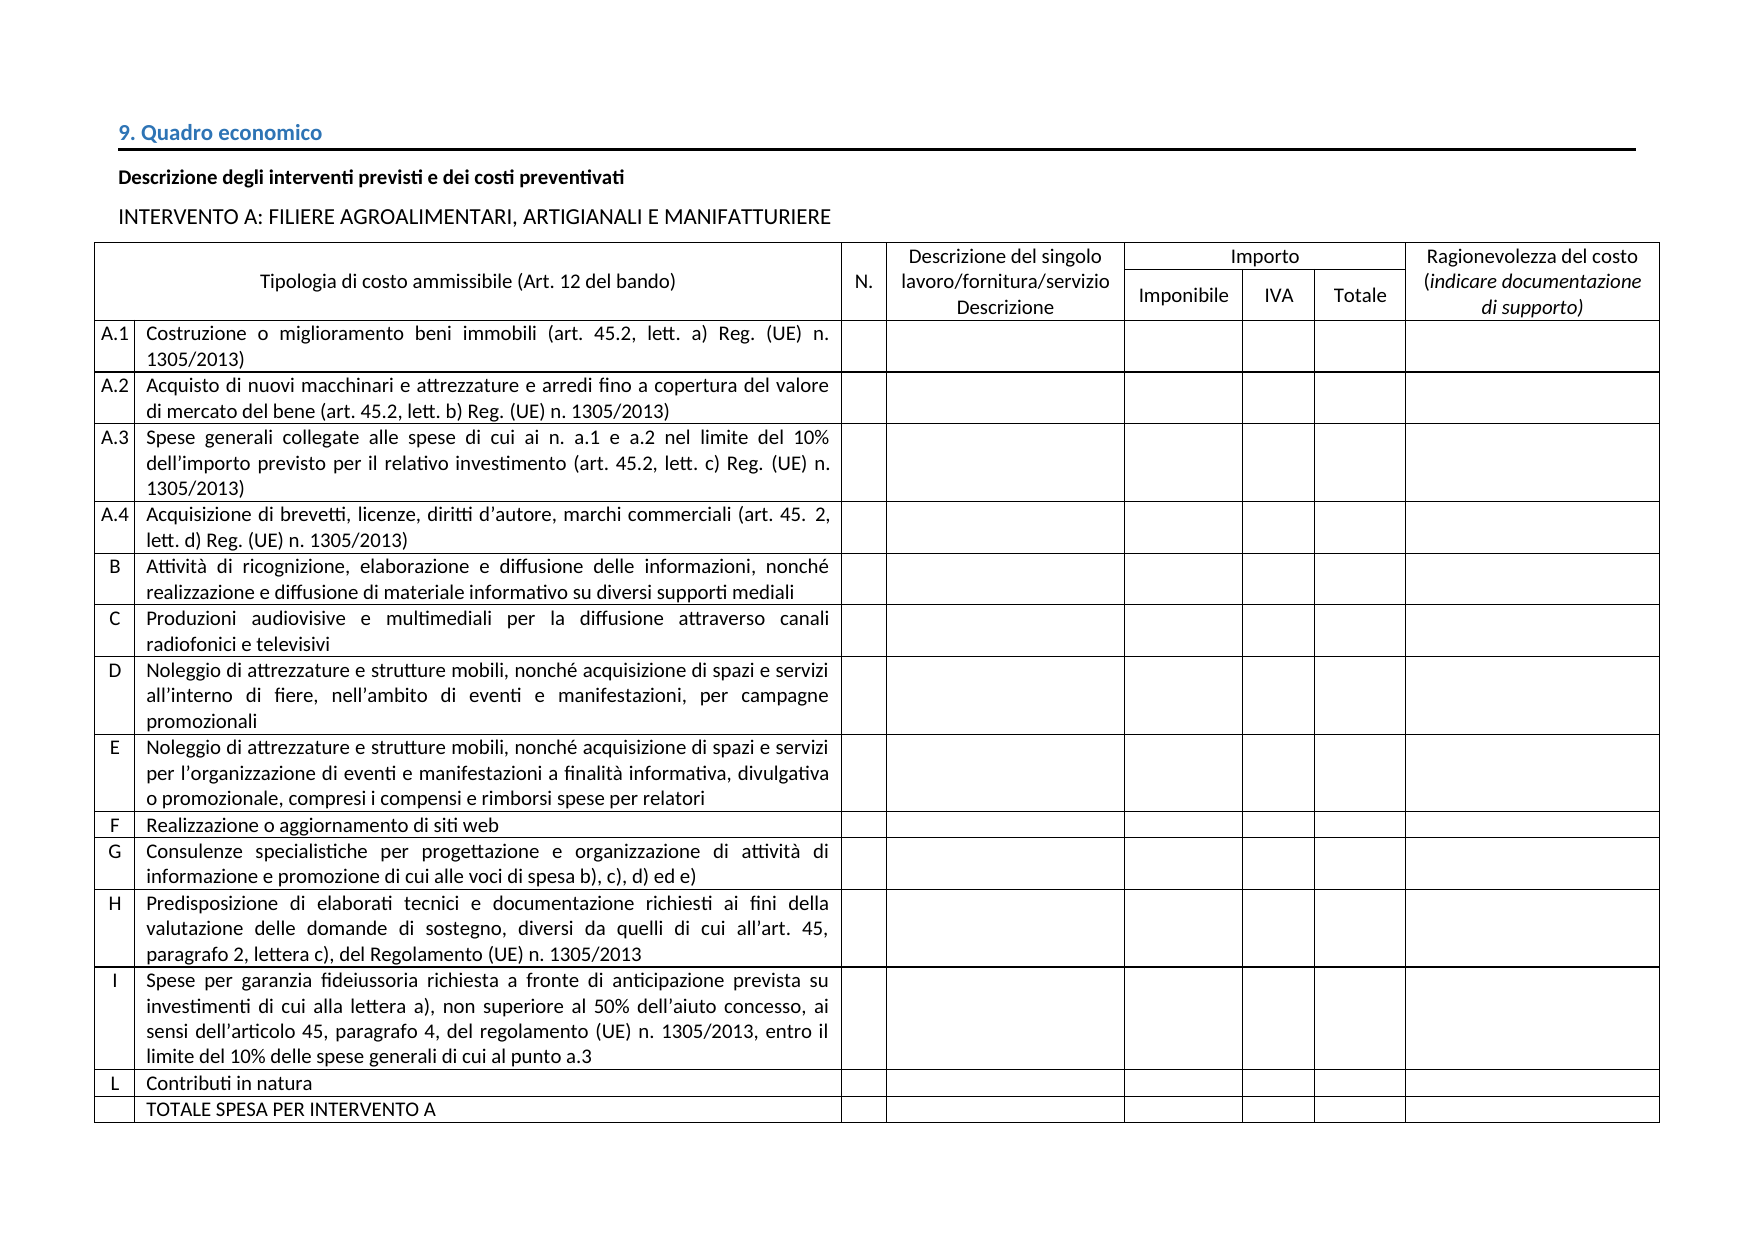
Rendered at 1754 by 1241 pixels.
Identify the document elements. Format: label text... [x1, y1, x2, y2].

table_cell [842, 373, 886, 423]
table_cell A.4 [95, 502, 134, 552]
table_cell G [95, 838, 134, 889]
table_cell [1125, 1070, 1242, 1096]
table_cell Acquisto di nuovi macchinari e attrezzature e arredi fino a copertura del valore di mercato del bene (art. 45.2, lett. b) Reg. (UE) n. 1305/2013) [135, 373, 841, 423]
table_cell [1125, 735, 1242, 811]
table_cell [1125, 605, 1242, 656]
table_cell [1406, 890, 1659, 966]
table_cell [1243, 1070, 1314, 1096]
table_cell Noleggio di attrezzature e strutture mobili, nonché acquisizione di spazi e servizi all’interno di fiere, nell’ambito di eventi e manifestazioni, per campagne promozionali [135, 657, 841, 733]
table_cell [842, 1097, 886, 1122]
table_cell [1406, 424, 1659, 501]
table_cell [1125, 1097, 1242, 1122]
table_cell [1125, 890, 1242, 966]
table_cell [887, 1097, 1124, 1122]
table_cell D [95, 657, 134, 733]
table_cell [1315, 968, 1405, 1069]
table_cell [842, 657, 886, 733]
table_cell [1125, 838, 1242, 889]
table_cell [1125, 968, 1242, 1069]
table_cell [1406, 1070, 1659, 1096]
table_cell [887, 968, 1124, 1069]
table_cell Predisposizione di elaborati tecnici e documentazione richiesti ai fini della valutazione delle domande di sostegno, diversi da quelli di cui all’art. 45, paragrafo 2, lettera c), del Regolamento (UE) n. 1305/2013 [135, 890, 841, 966]
table_cell [1125, 424, 1242, 501]
table_cell H [95, 890, 134, 966]
table_cell [1243, 812, 1314, 837]
table_cell F [95, 812, 134, 837]
table_cell [887, 424, 1124, 501]
table_cell Acquisizione di brevetti, licenze, diritti d’autore, marchi commerciali (art. 45. 2, lett. d) Reg. (UE) n. 1305/2013) [135, 502, 841, 552]
table_cell [1243, 838, 1314, 889]
table_cell [1315, 735, 1405, 811]
table_cell [887, 735, 1124, 811]
table_cell [1315, 657, 1405, 733]
table_cell I [95, 968, 134, 1069]
table_cell [1243, 735, 1314, 811]
table_cell [1243, 502, 1314, 552]
table_cell [842, 321, 886, 371]
table_cell [887, 554, 1124, 604]
table_cell [1243, 968, 1314, 1069]
table_cell [842, 1070, 886, 1096]
table_cell Noleggio di attrezzature e strutture mobili, nonché acquisizione di spazi e servizi per l’organizzazione di eventi e manifestazioni a finalità informativa, divulgativa o promozionale, compresi i compensi e rimborsi spese per relatori [135, 735, 841, 811]
table_cell [887, 502, 1124, 552]
table_cell [1406, 812, 1659, 837]
table_cell [1315, 502, 1405, 552]
table_cell A.3 [95, 424, 134, 501]
table_cell [842, 838, 886, 889]
table_cell Produzioni audiovisive e multimediali per la diffusione attraverso canali radiofonici e televisivi [135, 605, 841, 656]
table_cell B [95, 554, 134, 604]
table_cell [842, 968, 886, 1069]
table_cell [1315, 838, 1405, 889]
table_cell [887, 838, 1124, 889]
table_cell [842, 502, 886, 552]
text INTERVENTO A: FILIERE AGROALIMENTARI, ARTIGIANALI E MANIFATTURIERE [118, 202, 1636, 230]
table_cell [1406, 968, 1659, 1069]
table_cell [1406, 502, 1659, 552]
table_cell [1243, 890, 1314, 966]
table_cell [1125, 554, 1242, 604]
table_cell Consulenze specialistiche per progettazione e organizzazione di attività di informazione e promozione di cui alle voci di spesa b), c), d) ed e) [135, 838, 841, 889]
table_cell C [95, 605, 134, 656]
table_cell [1243, 605, 1314, 656]
table_cell Spese per garanzia fideiussoria richiesta a fronte di anticipazione prevista su investimenti di cui alla lettera a), non superiore al 50% dell’aiuto concesso, ai sensi dell’articolo 45, paragrafo 4, del regolamento (UE) n. 1305/2013, entro il limite del 10% delle spese generali di cui al punto a.3 [135, 968, 841, 1069]
table_cell Spese generali collegate alle spese di cui ai n. a.1 e a.2 nel limite del 10% dell’importo previsto per il relativo investimento (art. 45.2, lett. c) Reg. (UE) n. 1305/2013) [135, 424, 841, 501]
table_cell [887, 373, 1124, 423]
table_cell [1315, 605, 1405, 656]
table_cell Realizzazione o aggiornamento di siti web [135, 812, 841, 837]
table_cell E [95, 735, 134, 811]
table_cell [842, 735, 886, 811]
table_cell [842, 554, 886, 604]
table_cell [1125, 373, 1242, 423]
table_cell [1125, 657, 1242, 733]
table_cell [1406, 605, 1659, 656]
table_cell Totale [1315, 270, 1405, 319]
table_cell [842, 890, 886, 966]
table_cell [1125, 321, 1242, 371]
text Descrizione degli interventi previsti e dei costi preventivati [118, 164, 1636, 189]
table_cell [1315, 373, 1405, 423]
table_cell [1406, 321, 1659, 371]
table_cell [1243, 321, 1314, 371]
table_header Ragionevolezza del costo (indicare documentazione di supporto) [1406, 243, 1659, 319]
table_cell TOTALE SPESA PER INTERVENTO A [135, 1097, 841, 1122]
table_cell [887, 890, 1124, 966]
table_cell [1406, 373, 1659, 423]
table_cell [887, 605, 1124, 656]
table_cell [1315, 554, 1405, 604]
table_header Importo [1125, 243, 1405, 269]
table_cell [95, 1097, 134, 1122]
table_cell [887, 812, 1124, 837]
table_cell IVA [1243, 270, 1314, 319]
table_cell [1243, 424, 1314, 501]
table_header Descrizione del singolo lavoro/fornitura/servizio Descrizione [887, 243, 1124, 319]
table_cell [842, 605, 886, 656]
table_cell [1315, 1070, 1405, 1096]
table_cell Imponibile [1125, 270, 1242, 319]
table_cell [887, 657, 1124, 733]
table_cell Contributi in natura [135, 1070, 841, 1096]
table_cell L [95, 1070, 134, 1096]
table_cell [887, 1070, 1124, 1096]
table_cell [842, 424, 886, 501]
table_cell [1243, 554, 1314, 604]
table_cell A.2 [95, 373, 134, 423]
table_cell Costruzione o miglioramento beni immobili (art. 45.2, lett. a) Reg. (UE) n. 1305/2013) [135, 321, 841, 371]
table_cell [1406, 657, 1659, 733]
table_cell [887, 321, 1124, 371]
table_cell [1315, 890, 1405, 966]
table_cell [1243, 373, 1314, 423]
table_cell [842, 812, 886, 837]
table_cell [1315, 321, 1405, 371]
table_cell [1315, 1097, 1405, 1122]
table_cell [1125, 502, 1242, 552]
table_header Tipologia di costo ammissibile (Art. 12 del bando) [95, 243, 841, 319]
table_header N. [842, 243, 886, 319]
table_cell [1315, 812, 1405, 837]
table_cell [1406, 554, 1659, 604]
table_cell [1406, 735, 1659, 811]
text 9. Quadro economico [118, 118, 1636, 148]
table_cell [1243, 657, 1314, 733]
table_cell A.1 [95, 321, 134, 371]
table_cell [1315, 424, 1405, 501]
table_cell [1243, 1097, 1314, 1122]
table_cell [1406, 1097, 1659, 1122]
table_cell [1406, 838, 1659, 889]
table_cell [1125, 812, 1242, 837]
table_cell Attività di ricognizione, elaborazione e diffusione delle informazioni, nonché realizzazione e diffusione di materiale informativo su diversi supporti mediali [135, 554, 841, 604]
